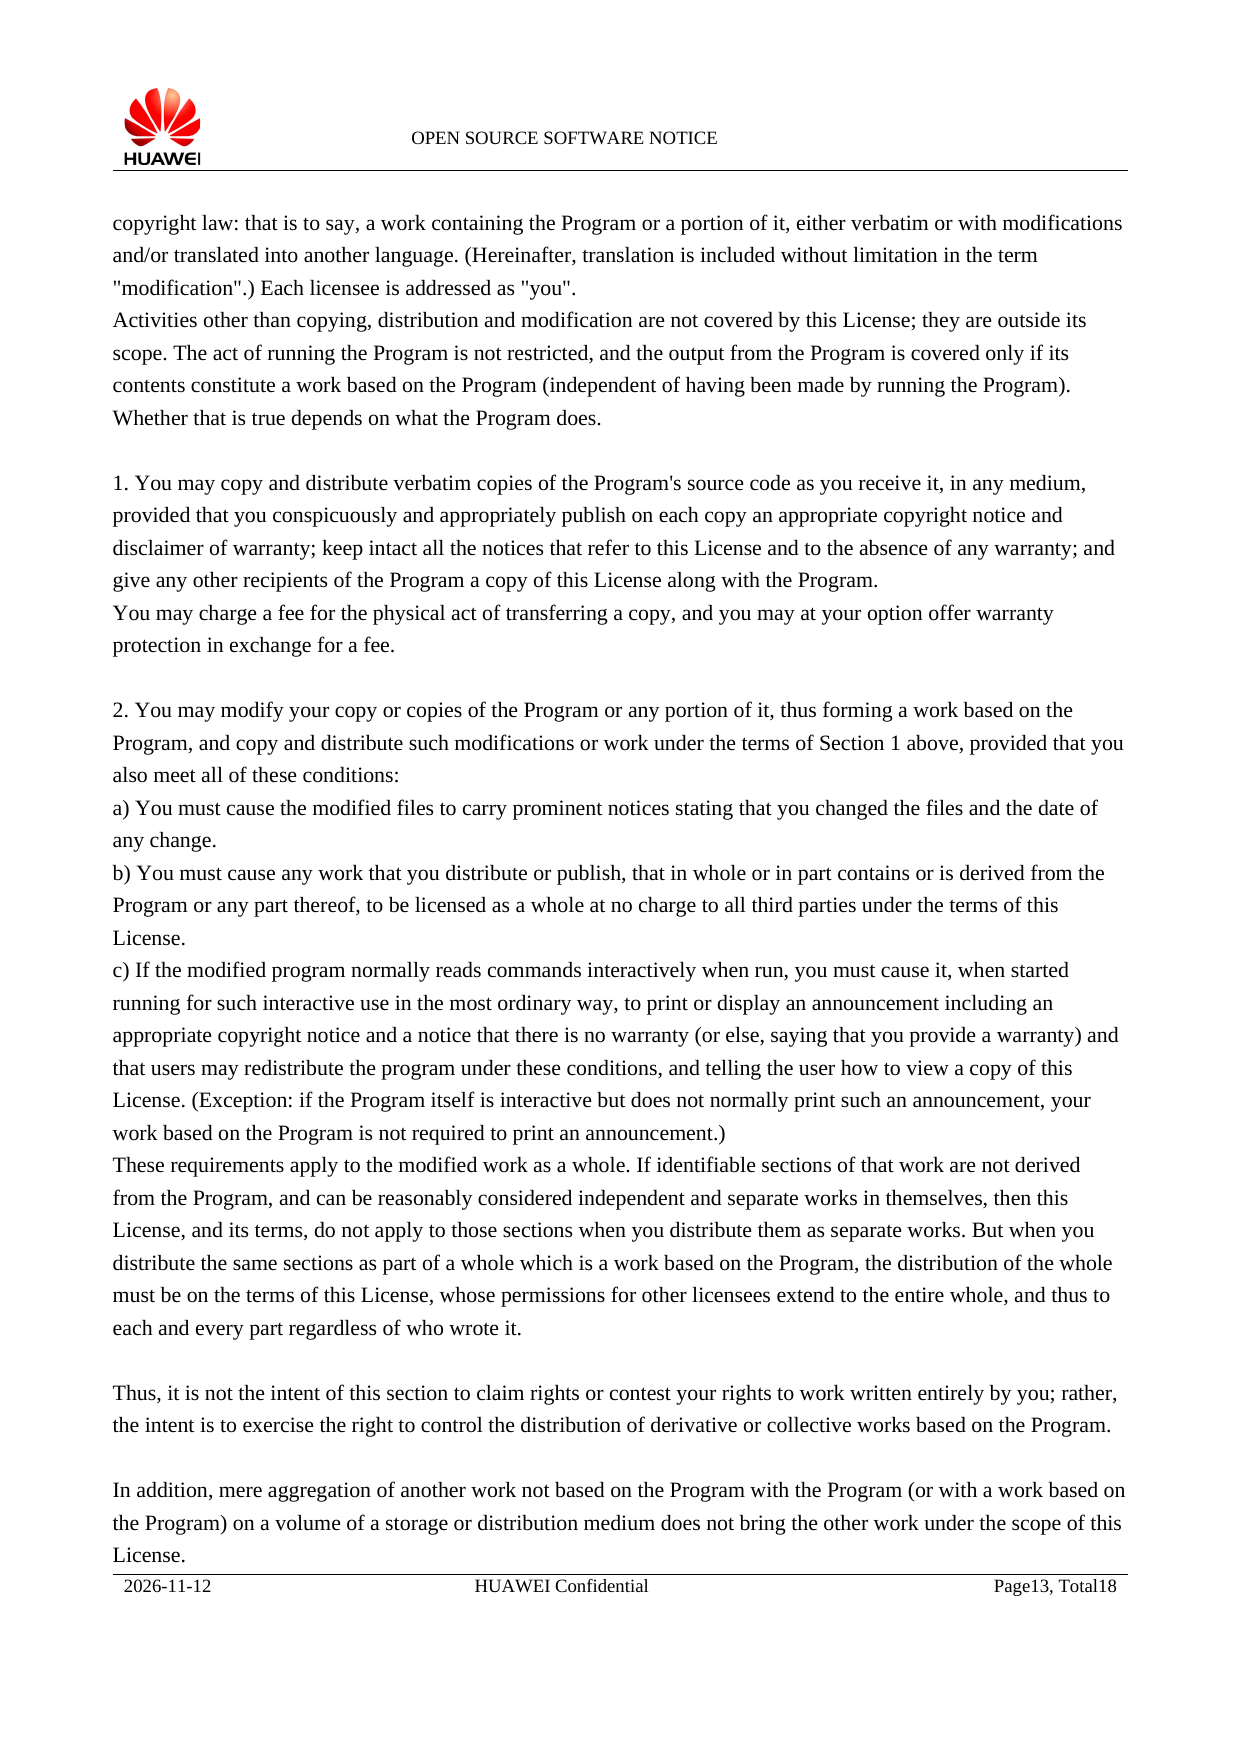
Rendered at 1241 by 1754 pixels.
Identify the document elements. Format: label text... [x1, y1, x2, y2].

picture [124, 88, 201, 165]
